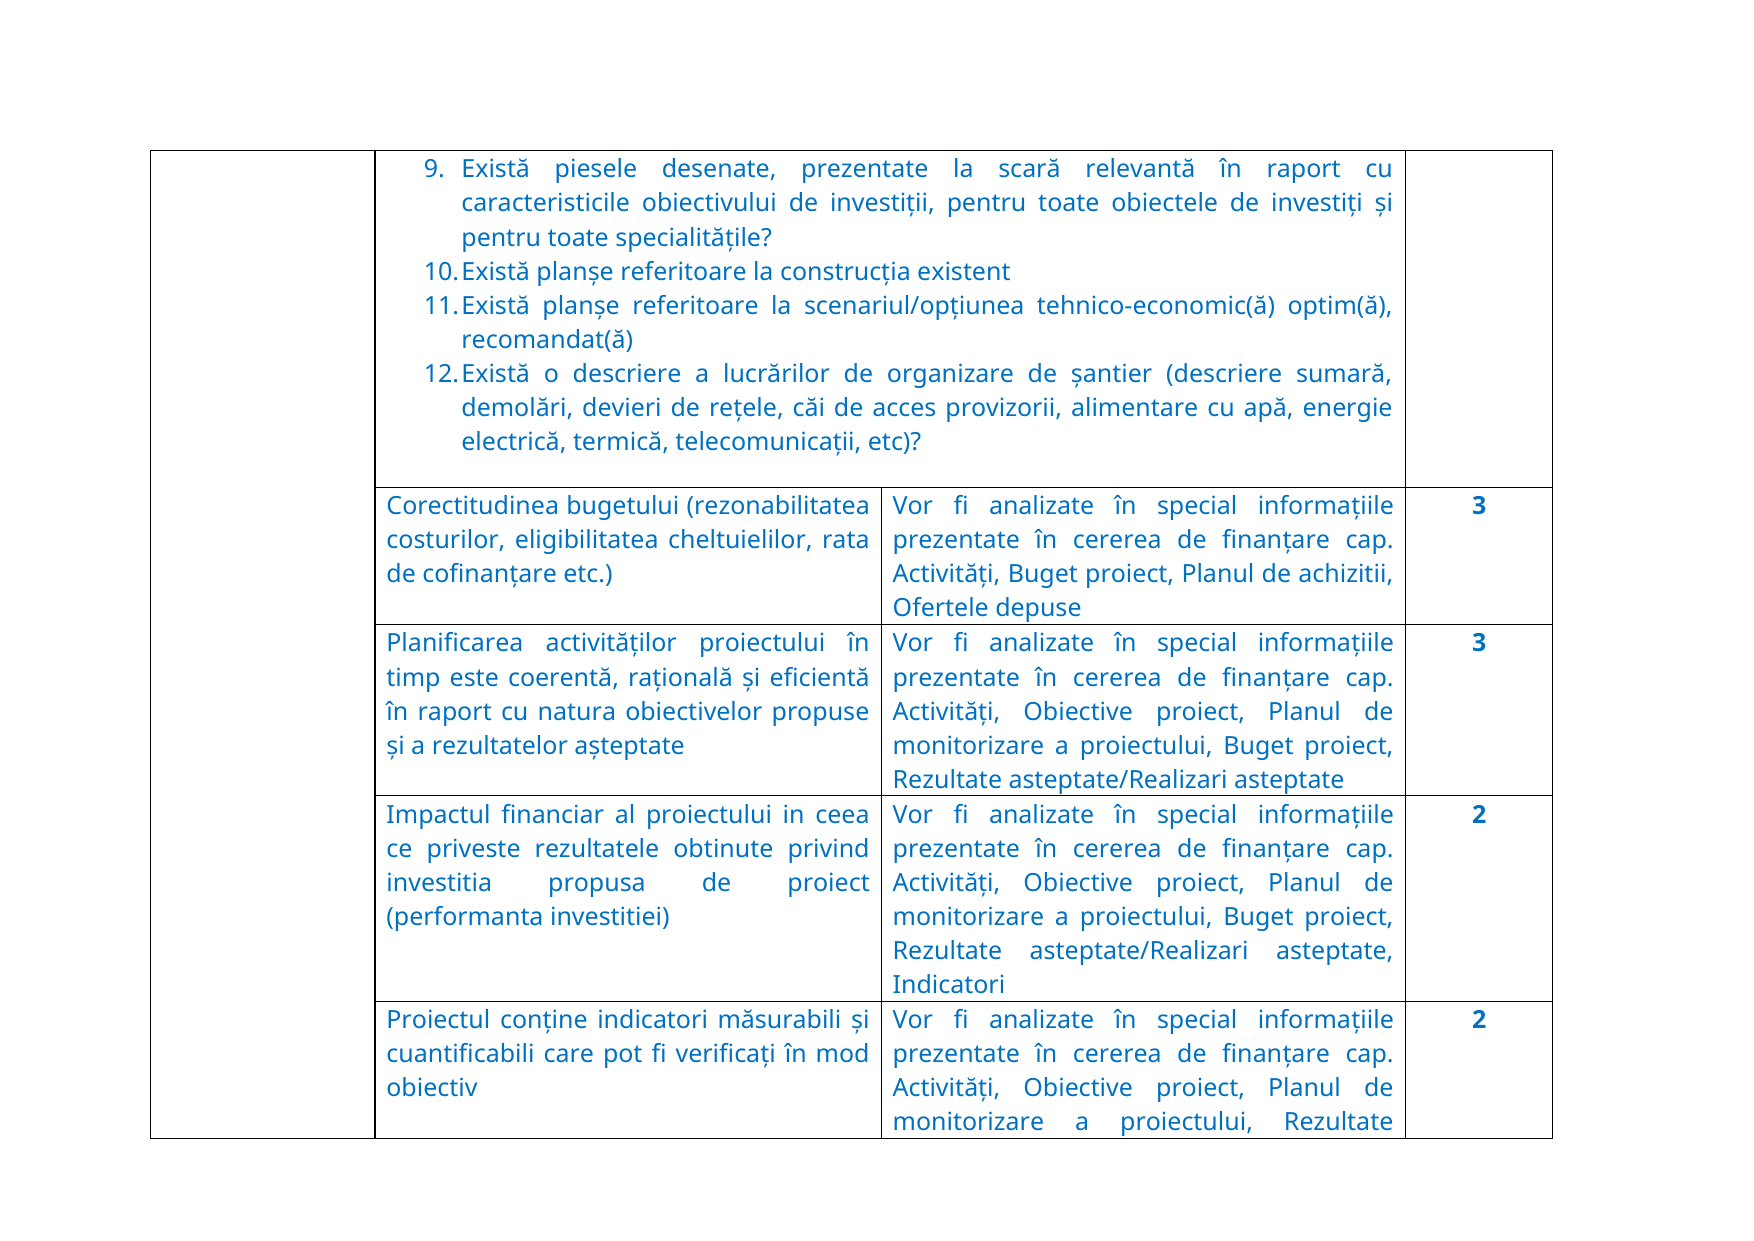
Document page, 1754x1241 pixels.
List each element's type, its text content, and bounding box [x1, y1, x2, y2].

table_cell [376, 151, 1405, 487]
table_cell 2 [1406, 1002, 1552, 1138]
table_cell 3 [1406, 488, 1552, 624]
table_cell Corectitudinea bugetului (rezonabilitatea costurilor, eligibilitatea cheltuielilor, rata de cofinanțare etc.) [376, 488, 881, 624]
table_cell Vor fi analizate în special informaţiile prezentate în cererea de finanţare cap. Activități, Buget proiect, Planul de achizitii, Ofertele depuse [882, 488, 1405, 624]
table_cell Vor fi analizate în special informaţiile prezentate în cererea de finanţare cap. Activități, Obiective proiect, Planul de monitorizare a proiectului, Buget proiect, Rezultate asteptate/Realizari asteptate, Indicatori [882, 796, 1405, 1001]
table_cell Vor fi analizate în special informaţiile prezentate în cererea de finanţare cap. Activități, Obiective proiect, Planul de monitorizare a proiectului, Buget proiect, Rezultate asteptate/Realizari asteptate [882, 625, 1405, 795]
table_cell Impactul financiar al proiectului in ceea ce priveste rezultatele obtinute privind investitia propusa de proiect (performanta investitiei) [376, 796, 881, 1001]
table_cell 3 [1406, 625, 1552, 795]
table_cell 2 [1406, 796, 1552, 1001]
table_cell [1406, 151, 1552, 487]
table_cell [882, 1002, 1405, 1138]
table_cell Planificarea activităților proiectului în timp este coerentă, rațională și eficientă în raport cu natura obiectivelor propuse și a rezultatelor așteptate [376, 625, 881, 795]
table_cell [376, 1002, 881, 1138]
